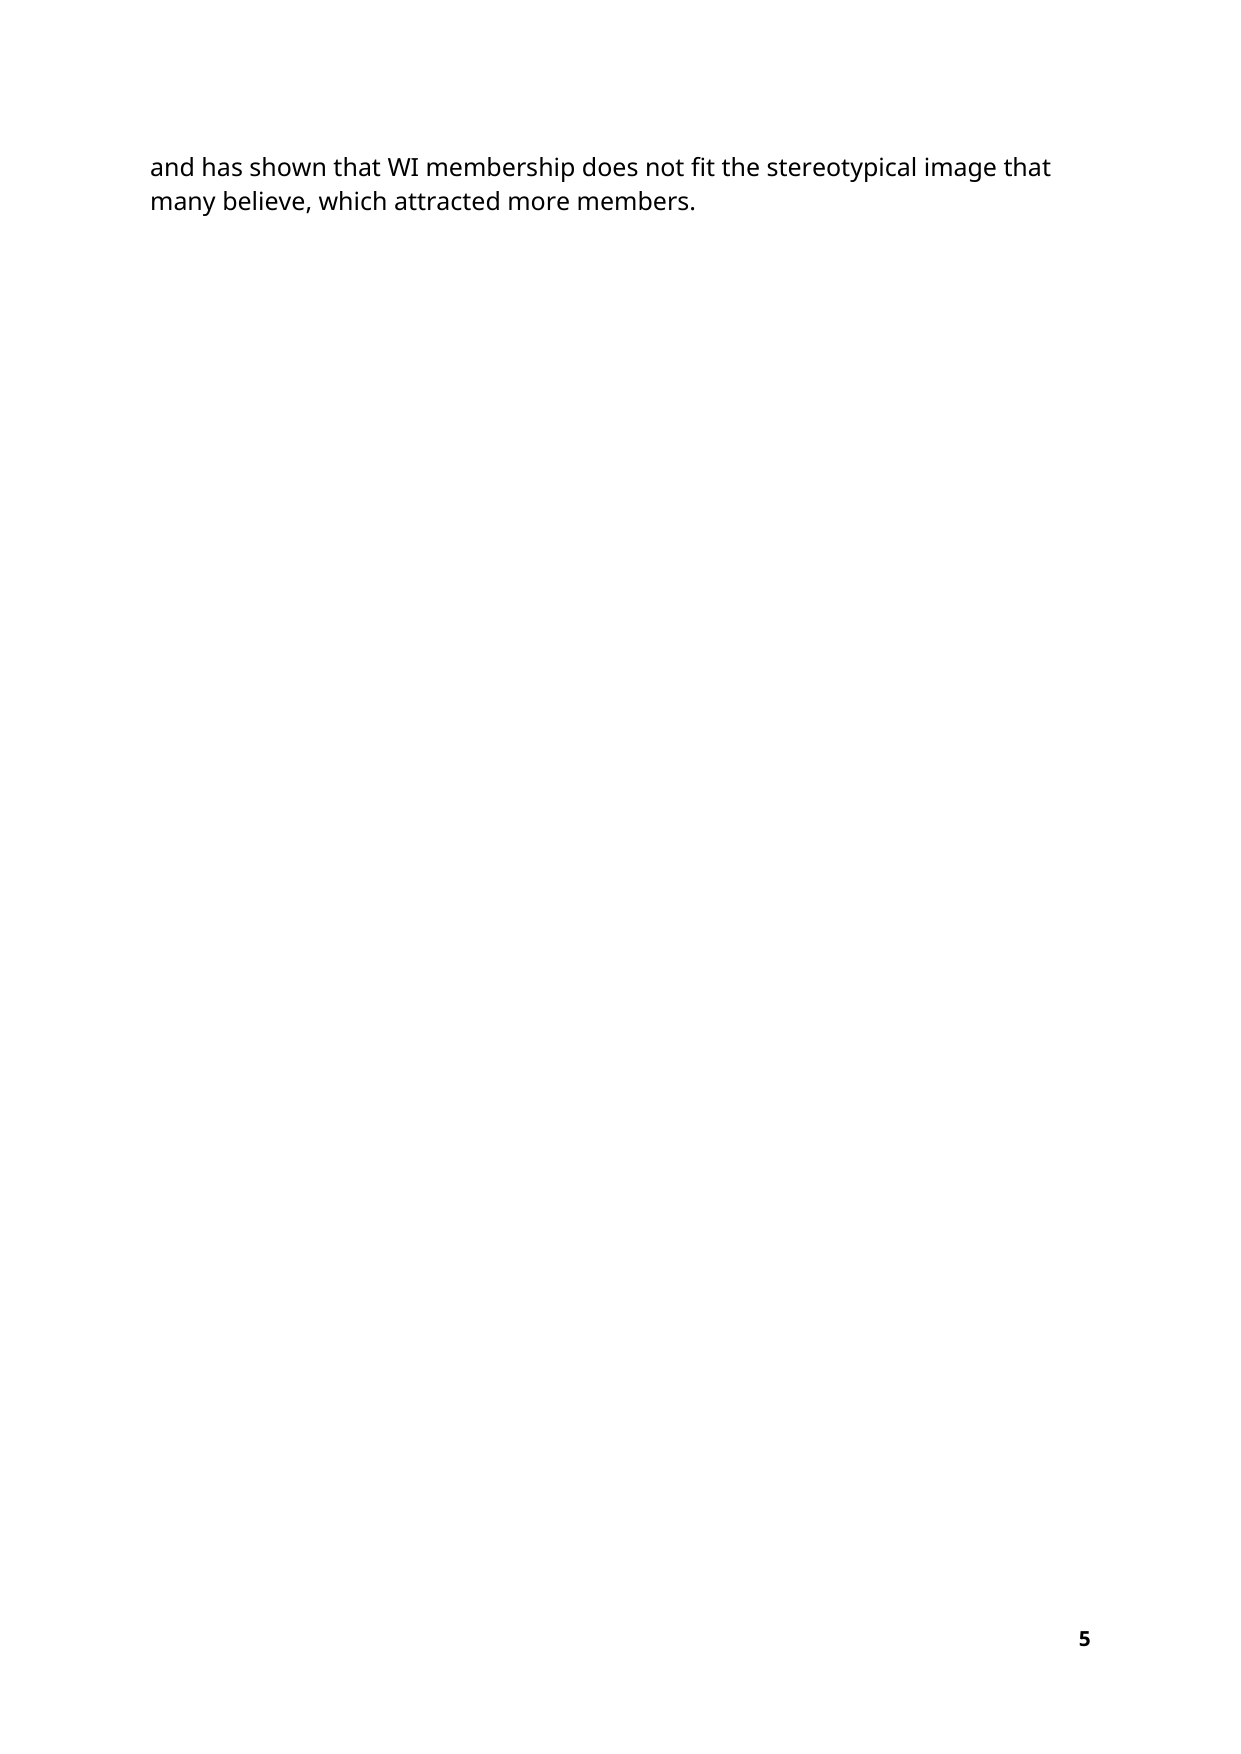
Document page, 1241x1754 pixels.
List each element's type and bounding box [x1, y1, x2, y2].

text [150, 150, 1090, 218]
